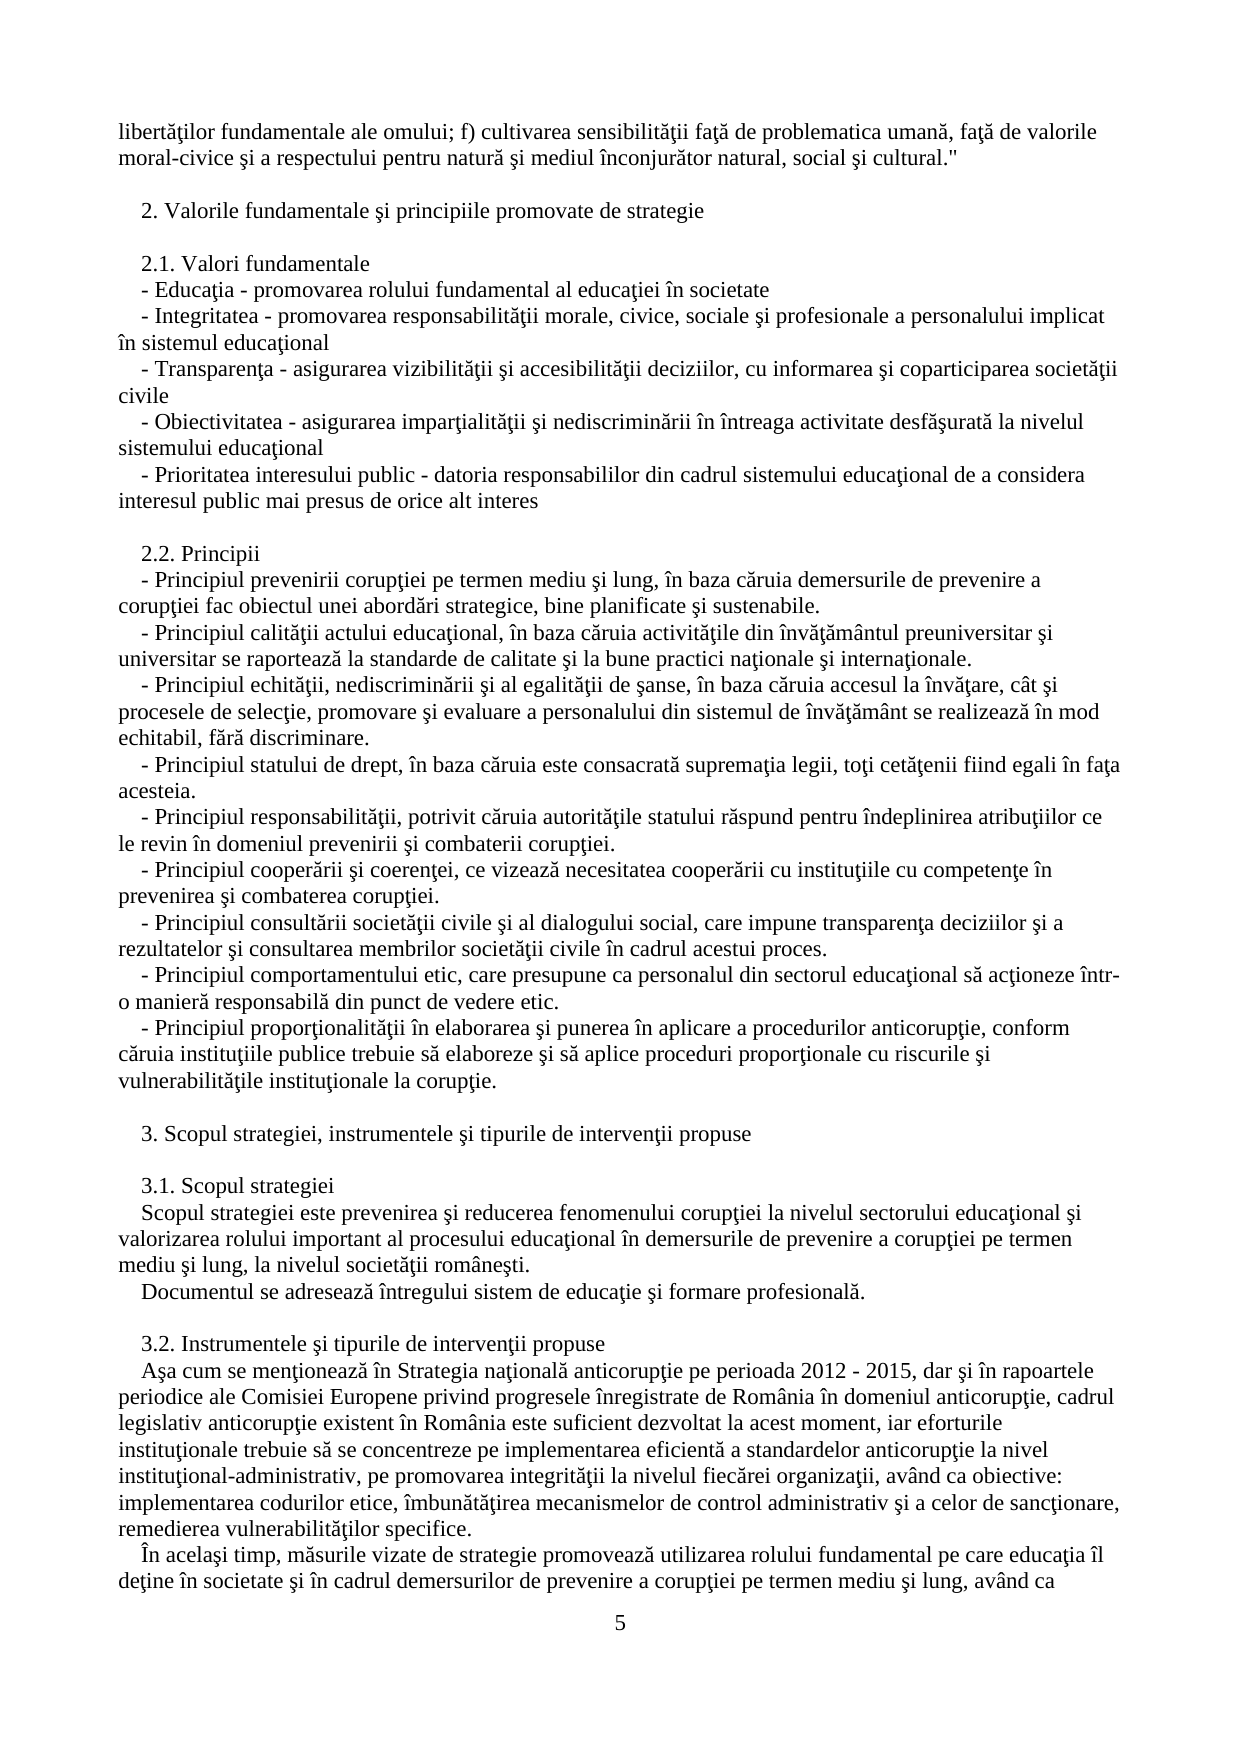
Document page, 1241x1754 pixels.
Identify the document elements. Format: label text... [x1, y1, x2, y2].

text - Principiul echităţii, nediscriminării şi al egalităţii de şanse, în baza căruia accesul la învăţare, cât şi procesele de selecţie, promovare şi evaluare a personalului din sistemul de învăţământ se realizează în mod echitabil, fără discriminare. [118, 672, 1122, 751]
text - Prioritatea interesului public - datoria responsabililor din cadrul sistemului educaţional de a considera interesul public mai presus de orice alt interes [118, 461, 1122, 513]
text 2.2. Principii [118, 540, 1122, 566]
text 3.2. Instrumentele şi tipurile de intervenţii propuse [118, 1330, 1122, 1357]
text - Obiectivitatea - asigurarea imparţialităţii şi nediscriminării în întreaga activitate desfăşurată la nivelul sistemului educaţional [118, 408, 1122, 461]
text Aşa cum se menţionează în Strategia naţională anticorupţie pe perioada 2012 - 2015, dar şi în rapoartele periodice ale Comisiei Europene privind progresele înregistrate de România în domeniul anticorupţie, cadrul legislativ anticorupţie existent în România este suficient dezvoltat la acest moment, iar eforturile instituţionale trebuie să se concentreze pe implementarea eficientă a standardelor anticorupţie la nivel instituţional-administrativ, pe promovarea integrităţii la nivelul fiecărei organizaţii, având ca obiective: implementarea codurilor etice, îmbunătăţirea mecanismelor de control administrativ şi a celor de sancţionare, remedierea vulnerabilităţilor specifice. [118, 1357, 1122, 1541]
text - Transparenţa - asigurarea vizibilităţii şi accesibilităţii deciziilor, cu informarea şi coparticiparea societăţii civile [118, 355, 1122, 408]
text Scopul strategiei este prevenirea şi reducerea fenomenului corupţiei la nivelul sectorului educaţional şi valorizarea rolului important al procesului educaţional în demersurile de prevenire a corupţiei pe termen mediu şi lung, la nivelul societăţii româneşti. [118, 1199, 1122, 1278]
text Documentul se adresează întregului sistem de educaţie şi formare profesională. [118, 1278, 1122, 1304]
text 3.1. Scopul strategiei [118, 1172, 1122, 1199]
text - Principiul prevenirii corupţiei pe termen mediu şi lung, în baza căruia demersurile de prevenire a corupţiei fac obiectul unei abordări strategice, bine planificate şi sustenabile. [118, 566, 1122, 619]
text - Principiul calităţii actului educaţional, în baza căruia activităţile din învăţământul preuniversitar şi universitar se raportează la standarde de calitate şi la bune practici naţionale şi internaţionale. [118, 619, 1122, 672]
text - Principiul proporţionalităţii în elaborarea şi punerea în aplicare a procedurilor anticorupţie, conform căruia instituţiile publice trebuie să elaboreze şi să aplice proceduri proporţionale cu riscurile şi vulnerabilităţile instituţionale la corupţie. [118, 1014, 1122, 1093]
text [118, 1541, 1122, 1594]
text - Principiul statului de drept, în baza căruia este consacrată supremaţia legii, toţi cetăţenii fiind egali în faţa acesteia. [118, 751, 1122, 803]
text - Principiul comportamentului etic, care presupune ca personalul din sectorul educaţional să acţioneze într-o manieră responsabilă din punct de vedere etic. [118, 961, 1122, 1014]
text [118, 118, 1122, 171]
text - Principiul consultării societăţii civile şi al dialogului social, care impune transparenţa deciziilor şi a rezultatelor şi consultarea membrilor societăţii civile în cadrul acestui proces. [118, 909, 1122, 961]
text - Principiul responsabilităţii, potrivit căruia autorităţile statului răspund pentru îndeplinirea atribuţiilor ce le revin în domeniul prevenirii şi combaterii corupţiei. [118, 803, 1122, 856]
text - Principiul cooperării şi coerenţei, ce vizează necesitatea cooperării cu instituţiile cu competenţe în prevenirea şi combaterea corupţiei. [118, 856, 1122, 909]
text - Educaţia - promovarea rolului fundamental al educaţiei în societate [118, 276, 1122, 303]
text - Integritatea - promovarea responsabilităţii morale, civice, sociale şi profesionale a personalului implicat în sistemul educaţional [118, 303, 1122, 355]
text 3. Scopul strategiei, instrumentele şi tipurile de intervenţii propuse [118, 1119, 1122, 1146]
text 2. Valorile fundamentale şi principiile promovate de strategie [118, 197, 1122, 223]
text 2.1. Valori fundamentale [118, 250, 1122, 276]
